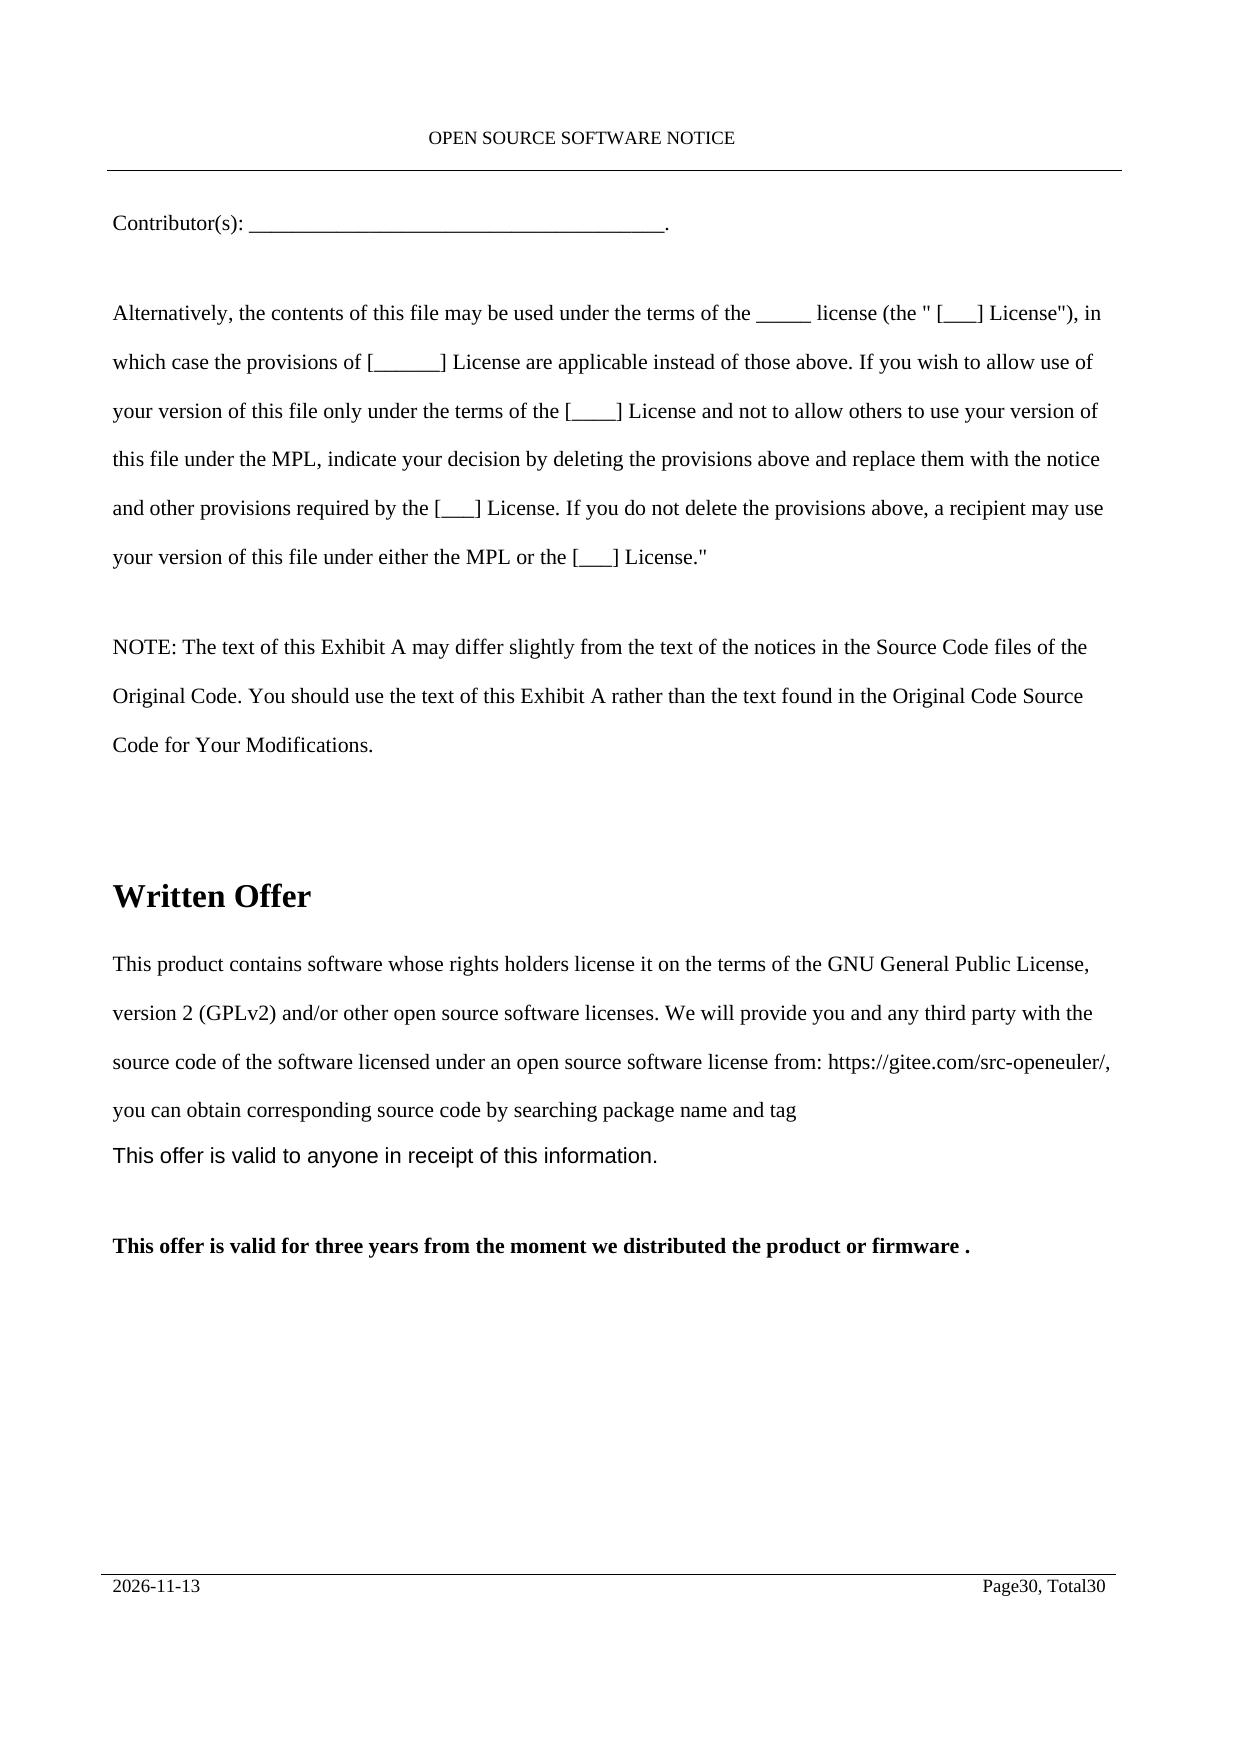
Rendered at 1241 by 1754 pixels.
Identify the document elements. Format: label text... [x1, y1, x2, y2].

text This offer is valid for three years from the moment we distributed the product or firmware . [112, 1229, 1128, 1262]
text Written Offer [112, 863, 1128, 928]
text Alternatively, the contents of this file may be used under the terms of the _____ license (the " [___] License"), in which case the provisions of [______] License are applicable instead of those above. If you wish to allow use of your version of this file only under the terms of the [____] License and not to allow others to use your version of this file under the MPL, indicate your decision by deleting the provisions above and replace them with the notice and other provisions required by the [___] License. If you do not delete the provisions above, a recipient may use your version of this file under either the MPL or the [___] License." [112, 297, 1128, 573]
text This offer is valid to anyone in receipt of this information. [112, 1139, 1128, 1171]
text NOTE: The text of this Exhibit A may differ slightly from the text of the notices in the Source Code files of the Original Code. You should use the text of this Exhibit A rather than the text found in the Original Code Source Code for Your Modifications. [112, 631, 1128, 761]
text This product contains software whose rights holders license it on the terms of the GNU General Public License, version 2 (GPLv2) and/or other open source software licenses. We will provide you and any third party with the source code of the software licensed under an open source software license from: https://gitee.com/src-openeuler/, you can obtain corresponding source code by searching package name and tag [112, 947, 1128, 1126]
text Contributor(s): ______________________________________. [112, 206, 1128, 239]
